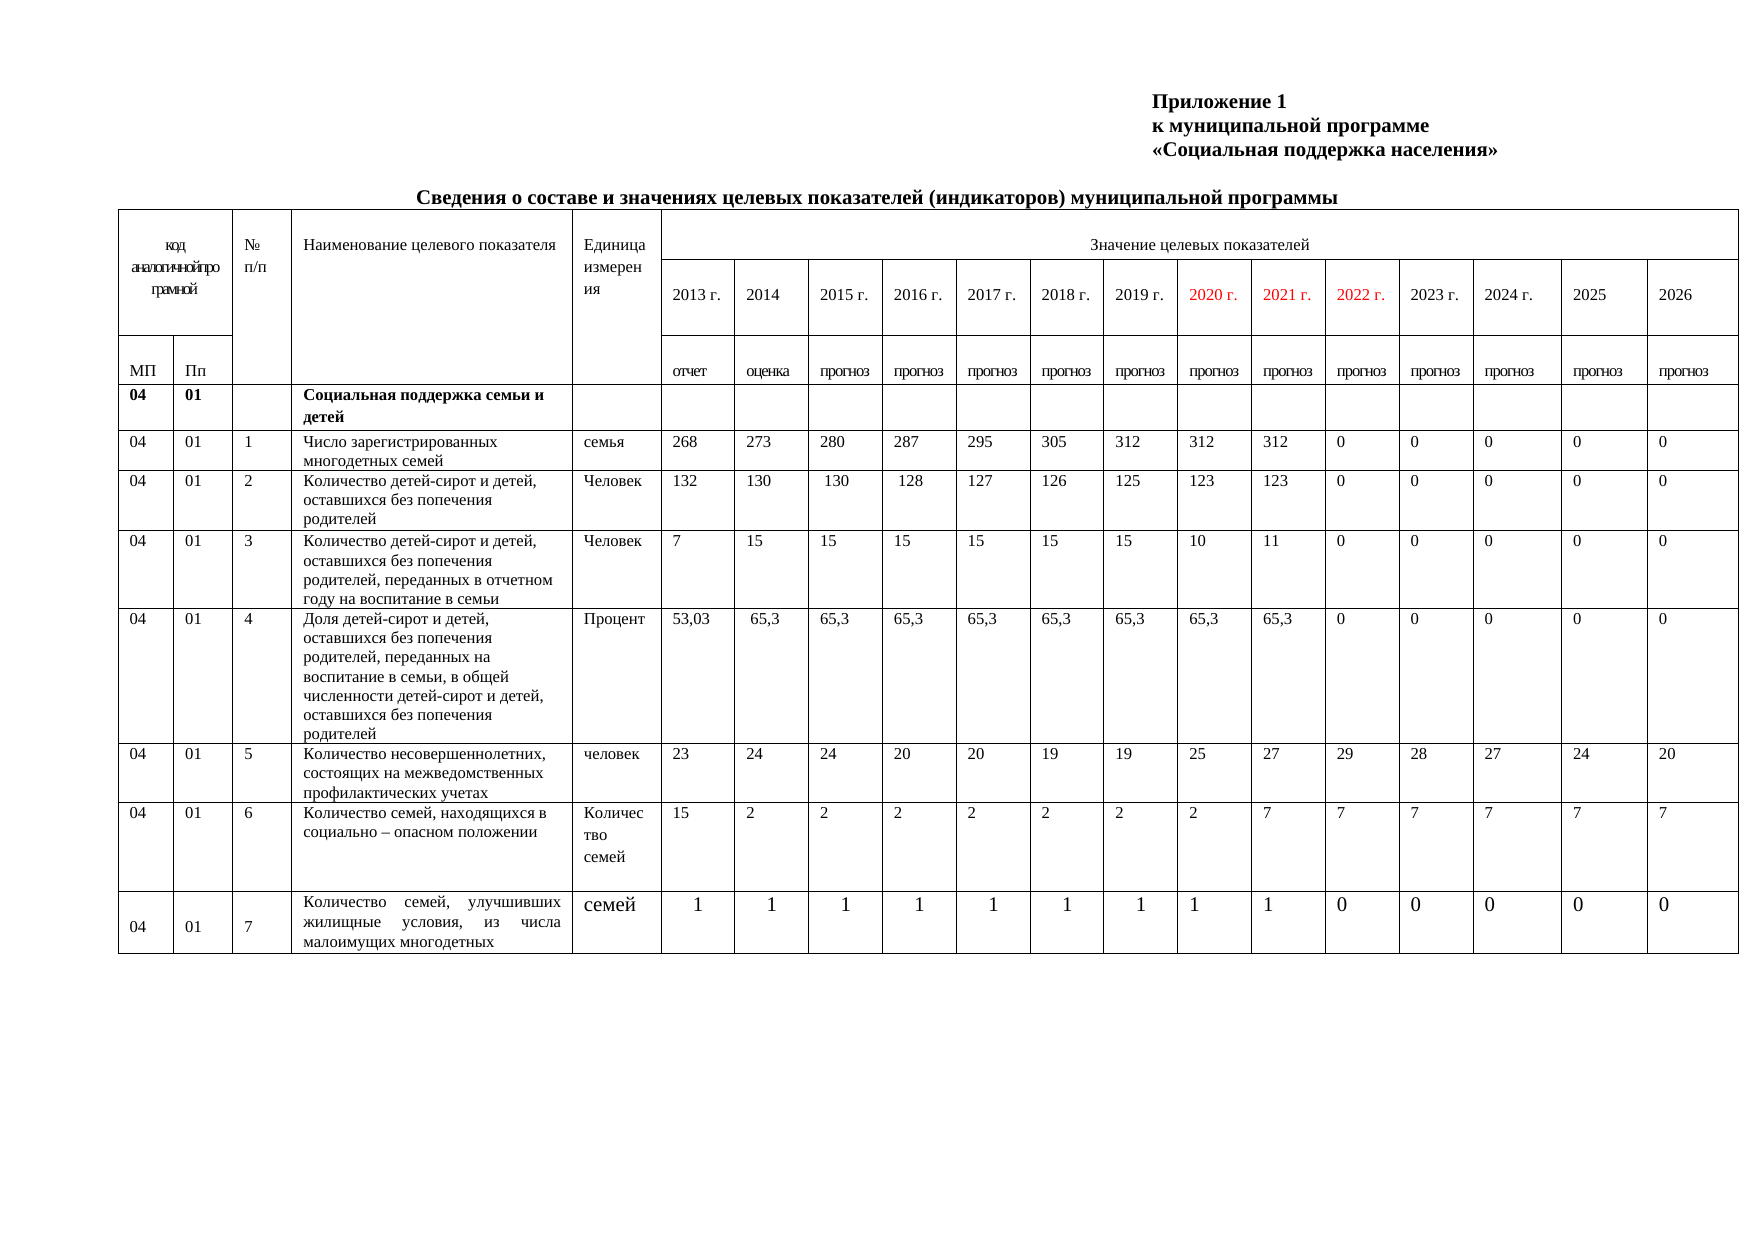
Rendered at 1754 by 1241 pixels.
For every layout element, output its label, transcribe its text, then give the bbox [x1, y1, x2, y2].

table_cell 7 [1474, 803, 1561, 891]
table_cell 20 [957, 744, 1030, 802]
table_cell 2016 г. [883, 260, 956, 334]
table_cell [809, 385, 882, 430]
table_cell [1252, 385, 1325, 430]
table_cell Количество семей [573, 803, 661, 891]
table_cell МП [119, 336, 173, 384]
table_cell Число зарегистрированных многодетных семей [292, 431, 572, 470]
table_cell 04 [119, 892, 173, 953]
table_cell семей [573, 892, 661, 953]
table_cell 0 [1474, 892, 1561, 953]
table_cell 0 [1400, 609, 1473, 743]
table_cell 312 [1104, 431, 1177, 470]
table_cell 28 [1400, 744, 1473, 802]
text к муниципальной программе [118, 113, 1636, 137]
table_cell [1648, 385, 1738, 430]
table_cell 130 [809, 471, 882, 530]
table_cell 1 [662, 892, 734, 953]
table_cell 1 [1252, 892, 1325, 953]
table_cell 04 [119, 609, 173, 743]
table_cell 2026 [1648, 260, 1738, 334]
table_cell 04 [119, 385, 173, 430]
table_cell 0 [1474, 431, 1561, 470]
table_cell [1178, 385, 1251, 430]
table_cell 65,3 [1178, 609, 1251, 743]
table_cell Процент [573, 609, 661, 743]
table_cell 2 [1178, 803, 1251, 891]
table_cell [233, 385, 291, 430]
table_cell 01 [174, 803, 232, 891]
table_cell 65,3 [735, 609, 808, 743]
table_cell прогноз [1104, 336, 1177, 384]
text Приложение 1 [118, 89, 1636, 113]
table_cell 7 [662, 531, 734, 608]
table_cell [1562, 385, 1647, 430]
table_cell 2 [957, 803, 1030, 891]
table_cell прогноз [1031, 336, 1103, 384]
table_cell 2024 г. [1474, 260, 1561, 334]
table_cell 04 [119, 531, 173, 608]
text «Социальная поддержка населения» [1151, 137, 1636, 161]
table_cell 15 [1031, 531, 1103, 608]
table_header Значение целевых показателей [662, 210, 1738, 258]
table_cell 2 [1031, 803, 1103, 891]
table_cell 0 [1562, 531, 1647, 608]
table_cell прогноз [883, 336, 956, 384]
table_cell 0 [1648, 531, 1738, 608]
table_cell 2021 г. [1252, 260, 1325, 334]
table_cell 2015 г. [809, 260, 882, 334]
table_cell 0 [1326, 471, 1399, 530]
table_cell 04 [119, 431, 173, 470]
table_cell 15 [662, 803, 734, 891]
table_cell 0 [1562, 431, 1647, 470]
table_cell прогноз [1562, 336, 1647, 384]
table_cell 7 [1252, 803, 1325, 891]
table_cell 287 [883, 431, 956, 470]
table_cell Количество семей, находящихся в социально – опасном положении [292, 803, 572, 891]
table_cell [1326, 385, 1399, 430]
table_cell 0 [1474, 609, 1561, 743]
table_cell человек [573, 744, 661, 802]
table_cell 7 [233, 892, 291, 953]
table_cell Пп [174, 336, 232, 384]
table_cell Человек [573, 531, 661, 608]
table_cell 01 [174, 609, 232, 743]
table_cell 01 [174, 531, 232, 608]
text Сведения о составе и значениях целевых показателей (индикаторов) муниципальной программы [118, 185, 1636, 209]
table_cell 15 [957, 531, 1030, 608]
table_cell 0 [1400, 431, 1473, 470]
table_cell 1 [233, 431, 291, 470]
table_cell 0 [1400, 531, 1473, 608]
table_cell 65,3 [1252, 609, 1325, 743]
table_cell 7 [1326, 803, 1399, 891]
table_cell Доля детей-сирот и детей, оставшихся без попечения родителей, переданных на воспитание в семьи, в общей численности детей-сирот и детей, оставшихся без попечения родителей [292, 609, 572, 743]
table_cell 11 [1252, 531, 1325, 608]
table_cell 04 [119, 744, 173, 802]
table_cell прогноз [1400, 336, 1473, 384]
table_cell 2 [883, 803, 956, 891]
table_cell 2 [233, 471, 291, 530]
table_cell 0 [1648, 471, 1738, 530]
table_cell 24 [809, 744, 882, 802]
table_header № п/п [233, 210, 291, 384]
table_cell [1474, 385, 1561, 430]
table_cell 2 [735, 803, 808, 891]
table_cell 7 [1562, 803, 1647, 891]
table_cell семья [573, 431, 661, 470]
table_cell 01 [174, 431, 232, 470]
table_cell 65,3 [1031, 609, 1103, 743]
table_cell 125 [1104, 471, 1177, 530]
table_cell 15 [1104, 531, 1177, 608]
table_cell 53,03 [662, 609, 734, 743]
table_cell 04 [119, 803, 173, 891]
table_cell 312 [1178, 431, 1251, 470]
table_cell оценка [735, 336, 808, 384]
table_cell Количество детей-сирот и детей, оставшихся без попечения родителей [292, 471, 572, 530]
table_cell 0 [1474, 471, 1561, 530]
table_cell Человек [573, 471, 661, 530]
table_cell 23 [662, 744, 734, 802]
table_cell 27 [1252, 744, 1325, 802]
table_cell 0 [1326, 431, 1399, 470]
table_cell 2017 г. [957, 260, 1030, 334]
table_cell 280 [809, 431, 882, 470]
table_cell 312 [1252, 431, 1325, 470]
table_cell 1 [957, 892, 1030, 953]
table_cell 2022 г. [1326, 260, 1399, 334]
table_cell [1104, 385, 1177, 430]
table_cell 24 [735, 744, 808, 802]
table_cell [735, 385, 808, 430]
table_cell 29 [1326, 744, 1399, 802]
table_cell 126 [1031, 471, 1103, 530]
table_cell [1400, 385, 1473, 430]
table_cell 0 [1648, 609, 1738, 743]
table_cell 2025 [1562, 260, 1647, 334]
table_cell [957, 385, 1030, 430]
table_cell 15 [883, 531, 956, 608]
table_cell 2018 г. [1031, 260, 1103, 334]
table_header Наименование целевого показателя [292, 210, 572, 384]
table_cell Количество семей, улучшивших жилищные условия, из числа малоимущих многодетных [292, 892, 572, 953]
table_cell 1 [1104, 892, 1177, 953]
table_cell 10 [1178, 531, 1251, 608]
table_cell 2 [809, 803, 882, 891]
table_cell 1 [1178, 892, 1251, 953]
table_cell 04 [119, 471, 173, 530]
table_header код аналогичнойпрограмной [119, 210, 232, 334]
table_cell 123 [1178, 471, 1251, 530]
table_cell 6 [233, 803, 291, 891]
table_cell 0 [1474, 531, 1561, 608]
table_cell 65,3 [809, 609, 882, 743]
table_cell прогноз [1648, 336, 1738, 384]
table_cell прогноз [1474, 336, 1561, 384]
table_cell 128 [883, 471, 956, 530]
table_cell 0 [1648, 431, 1738, 470]
table_cell 1 [809, 892, 882, 953]
table_cell 19 [1031, 744, 1103, 802]
table_cell 65,3 [1104, 609, 1177, 743]
table_cell 130 [735, 471, 808, 530]
table_cell Количество несовершеннолетних, состоящих на межведомственных профилактических учетах [292, 744, 572, 802]
table_cell 268 [662, 431, 734, 470]
table_cell 2019 г. [1104, 260, 1177, 334]
table_cell Количество детей-сирот и детей, оставшихся без попечения родителей, переданных в отчетном году на воспитание в семьи [292, 531, 572, 608]
table_cell 0 [1562, 471, 1647, 530]
table_cell 2014 [735, 260, 808, 334]
table_cell Социальная поддержка семьи и детей [292, 385, 572, 430]
table_cell 7 [1400, 803, 1473, 891]
table_cell 127 [957, 471, 1030, 530]
table_cell 01 [174, 892, 232, 953]
table_cell 15 [735, 531, 808, 608]
table_cell 1 [1031, 892, 1103, 953]
table_cell 01 [174, 385, 232, 430]
table_cell 01 [174, 744, 232, 802]
table_cell 0 [1326, 531, 1399, 608]
table_cell 2013 г. [662, 260, 734, 334]
table_cell 15 [809, 531, 882, 608]
table_cell прогноз [1252, 336, 1325, 384]
table_cell прогноз [1178, 336, 1251, 384]
table_cell 25 [1178, 744, 1251, 802]
table_cell 01 [174, 471, 232, 530]
table_cell 2023 г. [1400, 260, 1473, 334]
table_cell 65,3 [957, 609, 1030, 743]
table_cell 0 [1648, 892, 1738, 953]
table_cell 0 [1400, 892, 1473, 953]
table_cell прогноз [809, 336, 882, 384]
table_cell 0 [1326, 609, 1399, 743]
table_cell 2020 г. [1178, 260, 1251, 334]
table_cell прогноз [1326, 336, 1399, 384]
table_cell [573, 385, 661, 430]
table_cell 65,3 [883, 609, 956, 743]
table_cell 3 [233, 531, 291, 608]
table_cell прогноз [957, 336, 1030, 384]
table_cell 132 [662, 471, 734, 530]
table_cell 0 [1562, 609, 1647, 743]
table_cell 1 [883, 892, 956, 953]
table_cell [883, 385, 956, 430]
table_cell 20 [883, 744, 956, 802]
table_cell 0 [1562, 892, 1647, 953]
table_cell 305 [1031, 431, 1103, 470]
table_header Единица измерения [573, 210, 661, 384]
table_cell 24 [1562, 744, 1647, 802]
table_cell 5 [233, 744, 291, 802]
table_cell [662, 385, 734, 430]
table_cell 1 [735, 892, 808, 953]
table_cell 19 [1104, 744, 1177, 802]
table_cell 2 [1104, 803, 1177, 891]
table_cell 20 [1648, 744, 1738, 802]
table_cell 0 [1326, 892, 1399, 953]
table_cell 295 [957, 431, 1030, 470]
table_cell отчет [662, 336, 734, 384]
table_cell 0 [1400, 471, 1473, 530]
table_cell 27 [1474, 744, 1561, 802]
table_cell 7 [1648, 803, 1738, 891]
table_cell [1031, 385, 1103, 430]
table_cell 123 [1252, 471, 1325, 530]
table_cell 4 [233, 609, 291, 743]
table_cell 273 [735, 431, 808, 470]
